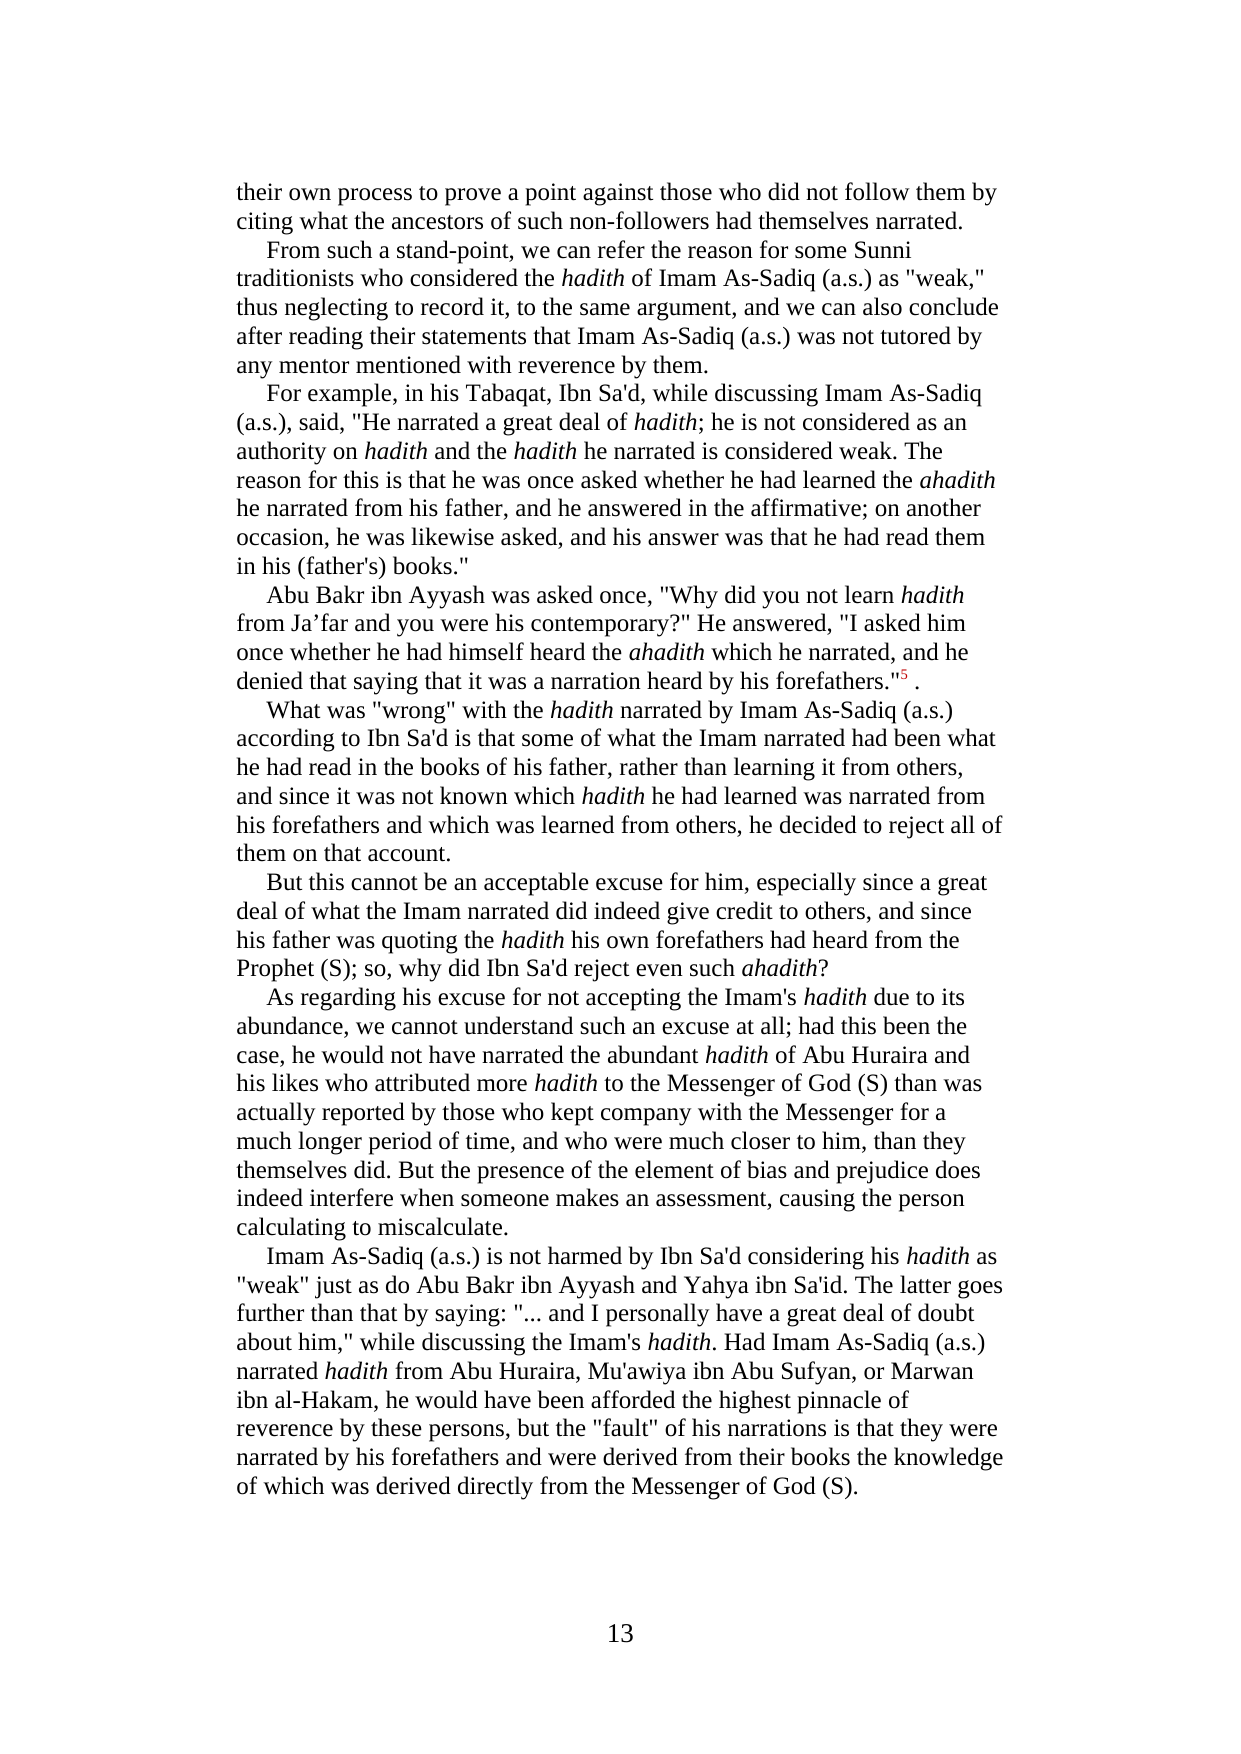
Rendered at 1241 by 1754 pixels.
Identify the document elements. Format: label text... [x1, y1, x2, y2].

text For example, in his Tabaqat, Ibn Sa'd, while discussing Imam As-Sadiq (a.s.), said, "He narrated a great deal of hadith; he is not considered as an authority on hadith and the hadith he narrated is considered weak. The reason for this is that he was once asked whether he had learned the ahadith he narrated from his father, and he answered in the affirmative; on another occasion, he was likewise asked, and his answer was that he had read them in his (father's) books." [236, 378, 1004, 580]
text But this cannot be an acceptable excuse for him, especially since a great deal of what the Imam narrated did indeed give credit to others, and since his father was quoting the hadith his own forefathers had heard from the Prophet (S); so, why did Ibn Sa'd reject even such ahadith? [236, 867, 1004, 982]
text Abu Bakr ibn Ayyash was asked once, "Why did you not learn hadith from Ja’far and you were his contemporary?" He answered, "I asked him once whether he had himself heard the ahadith which he narrated, and he denied that saying that it was a narration heard by his forefathers."5 . [236, 580, 1004, 695]
text What was "wrong" with the hadith narrated by Imam As-Sadiq (a.s.) according to Ibn Sa'd is that some of what the Imam narrated had been what he had read in the books of his father, rather than learning it from others, and since it was not known which hadith he had learned was narrated from his forefathers and which was learned from others, he decided to reject all of them on that account. [236, 695, 1004, 867]
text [236, 177, 1004, 235]
text As regarding his excuse for not accepting the Imam's hadith due to its abundance, we cannot understand such an excuse at all; had this been the case, he would not have narrated the abundant hadith of Abu Huraira and his likes who attributed more hadith to the Messenger of God (S) than was actually reported by those who kept company with the Messenger for a much longer period of time, and who were much closer to him, than they themselves did. But the presence of the element of bias and prejudice does indeed interfere when someone makes an assessment, causing the person calculating to miscalculate. [236, 982, 1004, 1241]
text Imam As-Sadiq (a.s.) is not harmed by Ibn Sa'd considering his hadith as "weak" just as do Abu Bakr ibn Ayyash and Yahya ibn Sa'id. The latter goes further than that by saying: "... and I personally have a great deal of doubt about him," while discussing the Imam's hadith. Had Imam As-Sadiq (a.s.) narrated hadith from Abu Huraira, Mu'awiya ibn Abu Sufyan, or Marwan ibn al-Hakam, he would have been afforded the highest pinnacle of reverence by these persons, but the "fault" of his narrations is that they were narrated by his forefathers and were derived from their books the knowledge of which was derived directly from the Messenger of God (S). [236, 1241, 1004, 1500]
text From such a stand-point, we can refer the reason for some Sunni traditionists who considered the hadith of Imam As-Sadiq (a.s.) as "weak," thus neglecting to record it, to the same argument, and we can also conclude after reading their statements that Imam As-Sadiq (a.s.) was not tutored by any mentor mentioned with reverence by them. [236, 235, 1004, 378]
